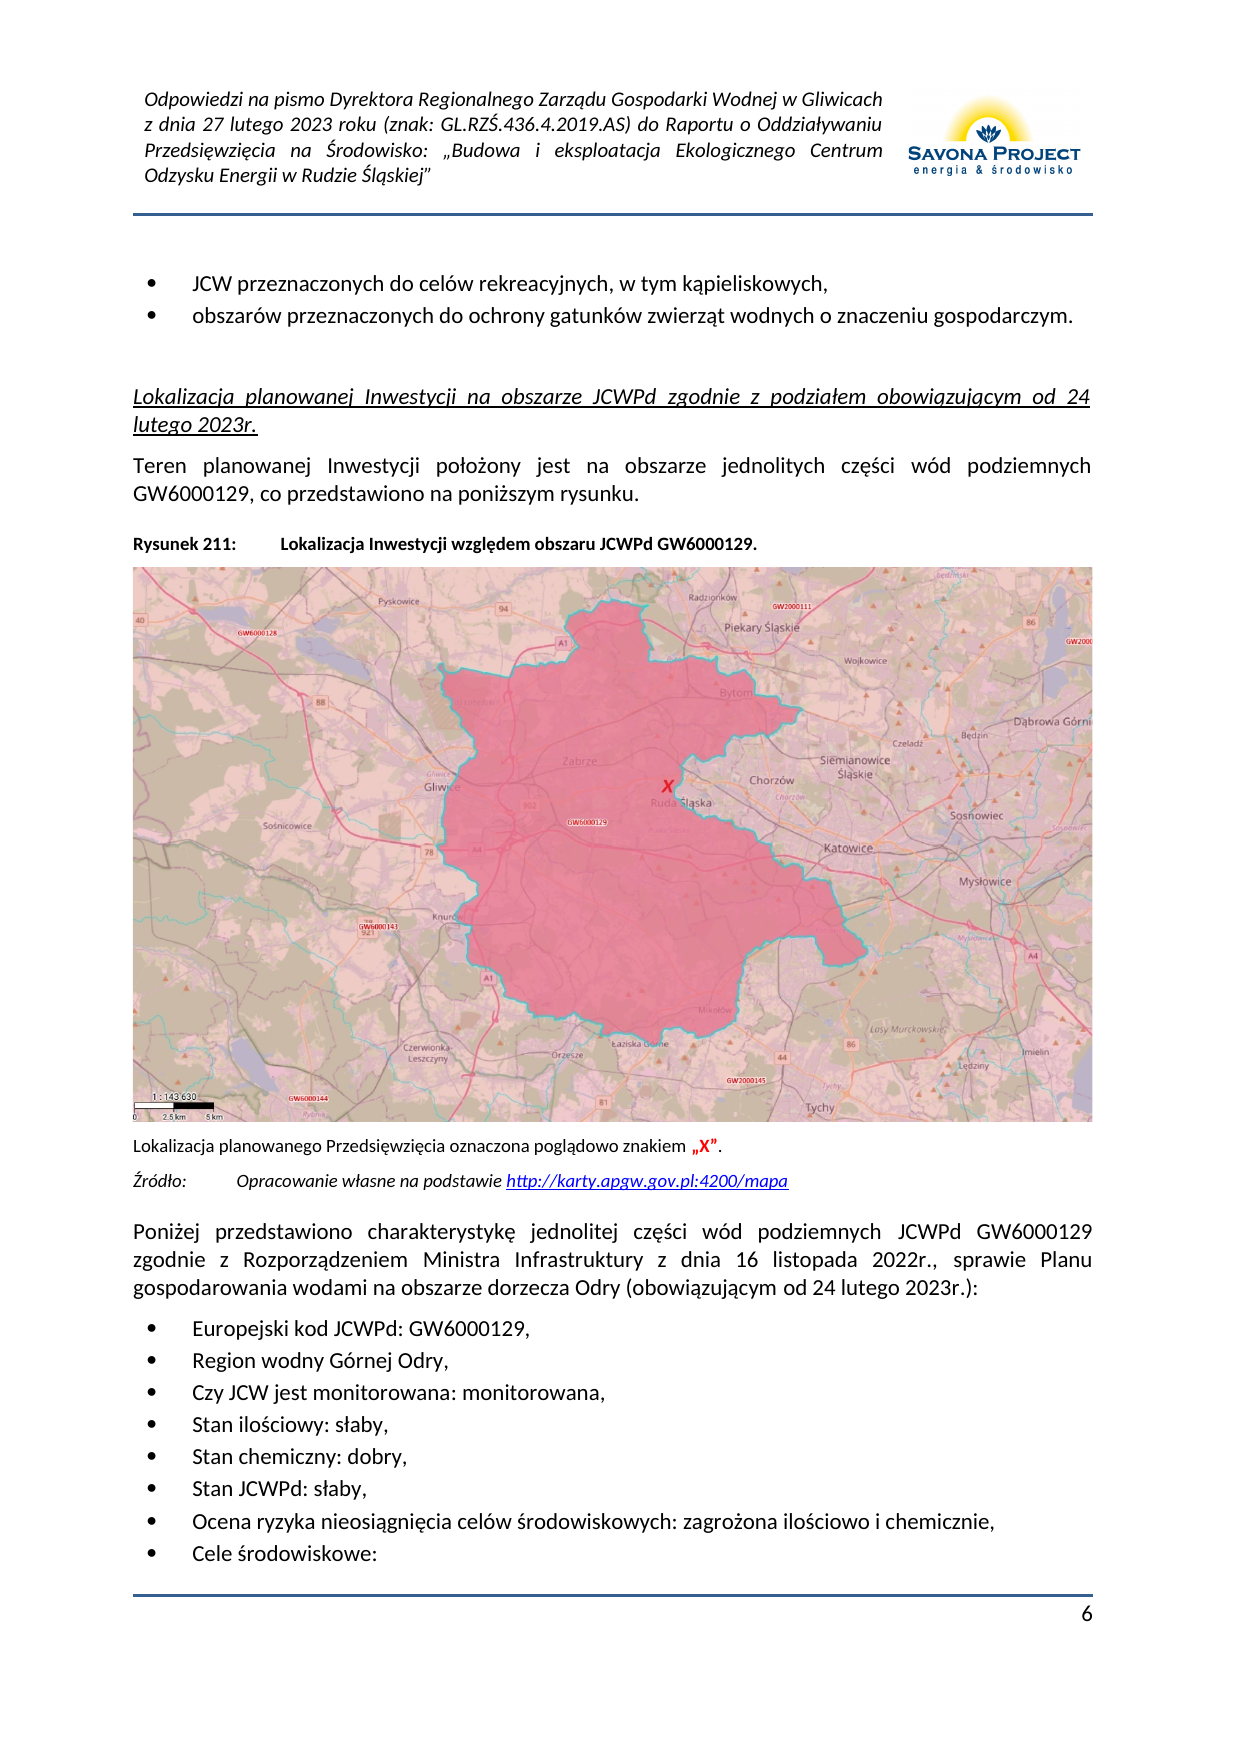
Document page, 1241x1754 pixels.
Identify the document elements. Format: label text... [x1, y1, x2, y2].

list Region wodny Górnej Odry, [148, 1346, 1093, 1374]
list Ocena ryzyka nieosiągnięcia celów środowiskowych: zagrożona ilościowo i chemicznie, [148, 1507, 1093, 1535]
list Czy JCW jest monitorowana: monitorowana, [148, 1378, 1093, 1406]
text Rysunek 211: Lokalizacja Inwestycji względem obszaru JCWPd GW6000129. [133, 532, 1093, 555]
list Stan ilościowy: słaby, [148, 1410, 1093, 1438]
text Poniżej przedstawiono charakterystykę jednolitej części wód podziemnych JCWPd GW6000129 zgodnie z Rozporządzeniem Ministra Infrastruktury z dnia 16 listopada 2022r., sprawie Planu gospodarowania wodami na obszarze dorzecza Odry (obowiązującym od 24 lutego 2023r.): [133, 1217, 1093, 1301]
picture [132, 567, 1093, 1122]
list Cele środowiskowe: [148, 1539, 1093, 1567]
text Źródło: Opracowanie własne na podstawie http://karty.apgw.gov.pl:4200/mapa [133, 1169, 1093, 1192]
list Stan chemiczny: dobry, [148, 1442, 1093, 1470]
list Stan JCWPd: słaby, [148, 1474, 1093, 1503]
text Lokalizacja planowanej Inwestycji na obszarze JCWPd zgodnie z podziałem obowiązującym od 24 lutego 2023r. [133, 382, 1093, 438]
text Teren planowanej Inwestycji położony jest na obszarze jednolitych części wód podziemnych GW6000129, co przedstawiono na poniższym rysunku. [133, 451, 1093, 507]
list JCW przeznaczonych do celów rekreacyjnych, w tym kąpieliskowych, [148, 269, 1093, 297]
list obszarów przeznaczonych do ochrony gatunków zwierząt wodnych o znaczeniu gospodarczym. [148, 301, 1093, 329]
picture [908, 86, 1081, 176]
text Lokalizacja planowanego Przedsięwzięcia oznaczona poglądowo znakiem „X”. [133, 1134, 1093, 1157]
list Europejski kod JCWPd: GW6000129, [148, 1314, 1093, 1342]
